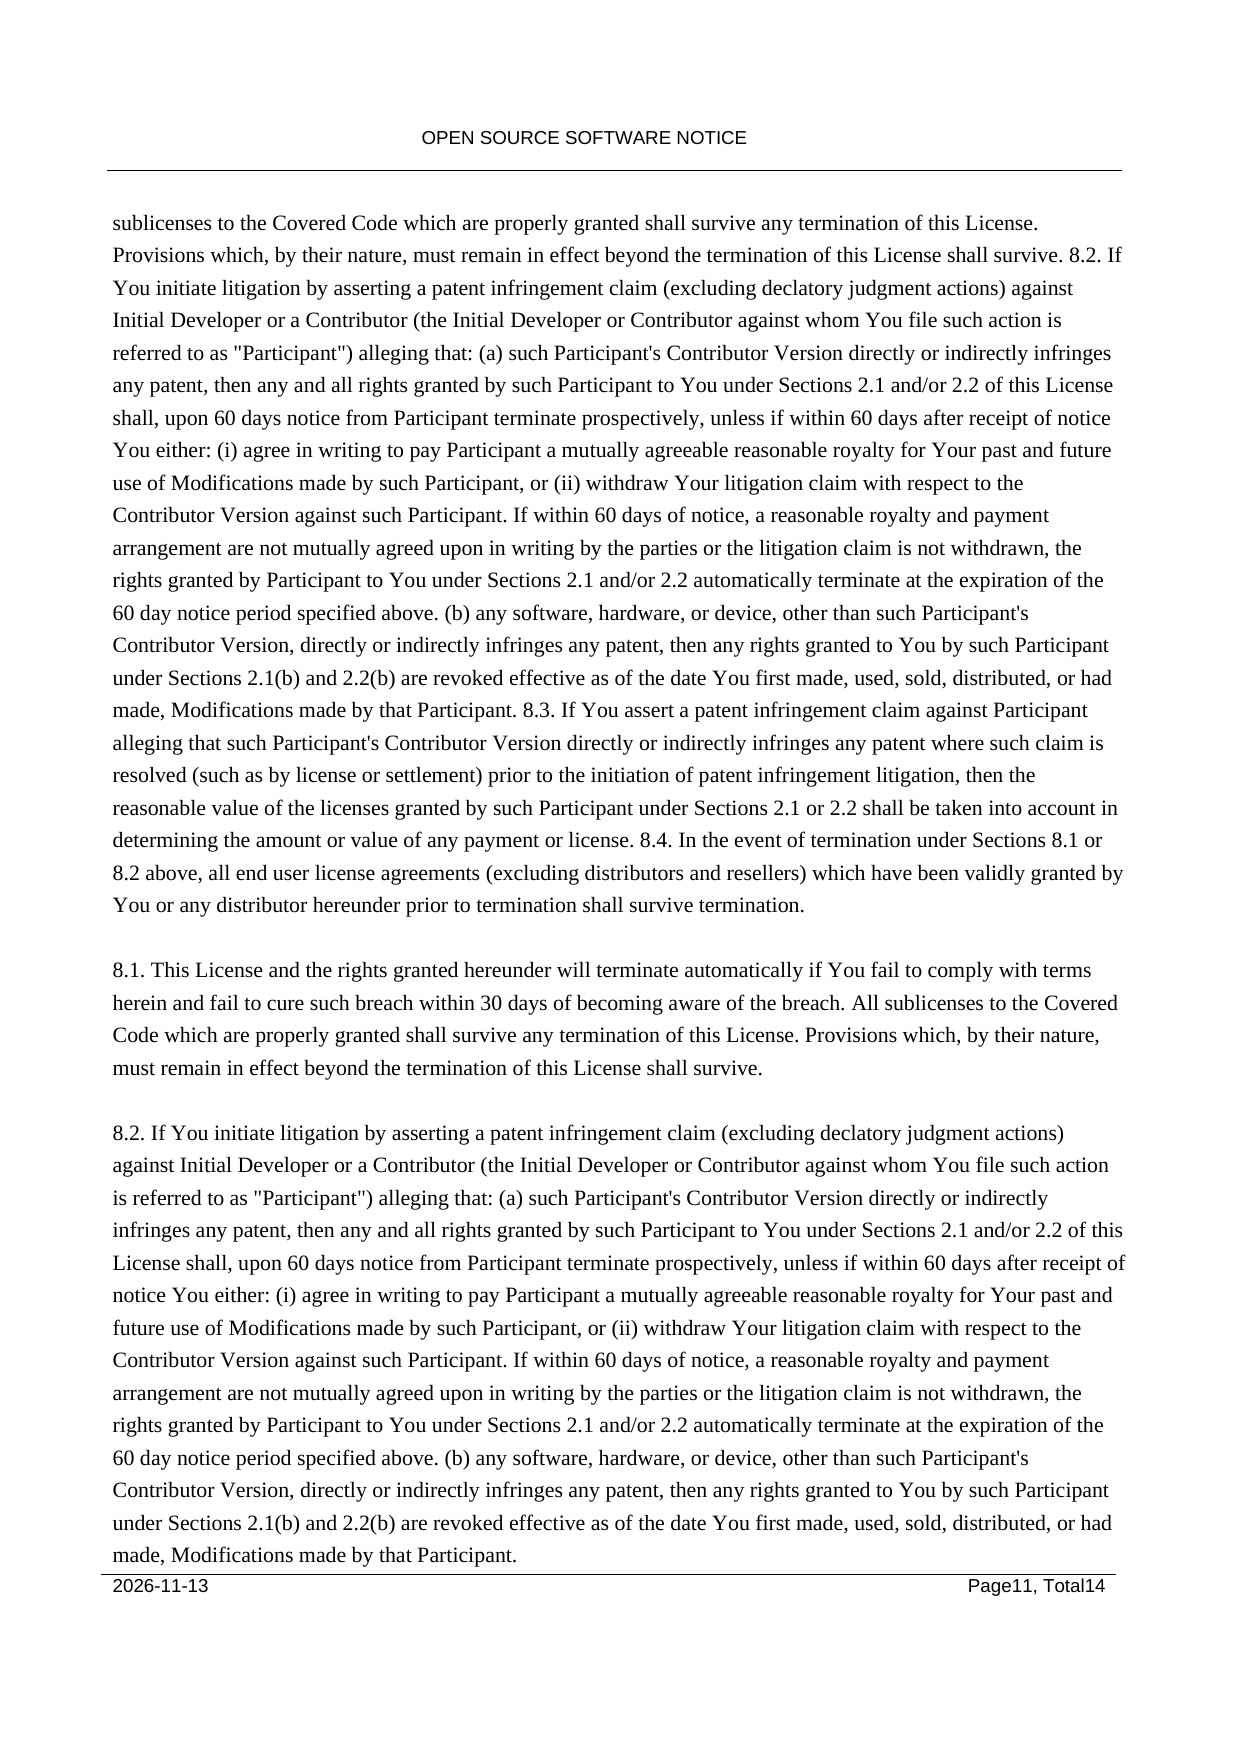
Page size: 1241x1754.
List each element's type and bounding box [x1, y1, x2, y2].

text [112, 206, 1128, 1571]
